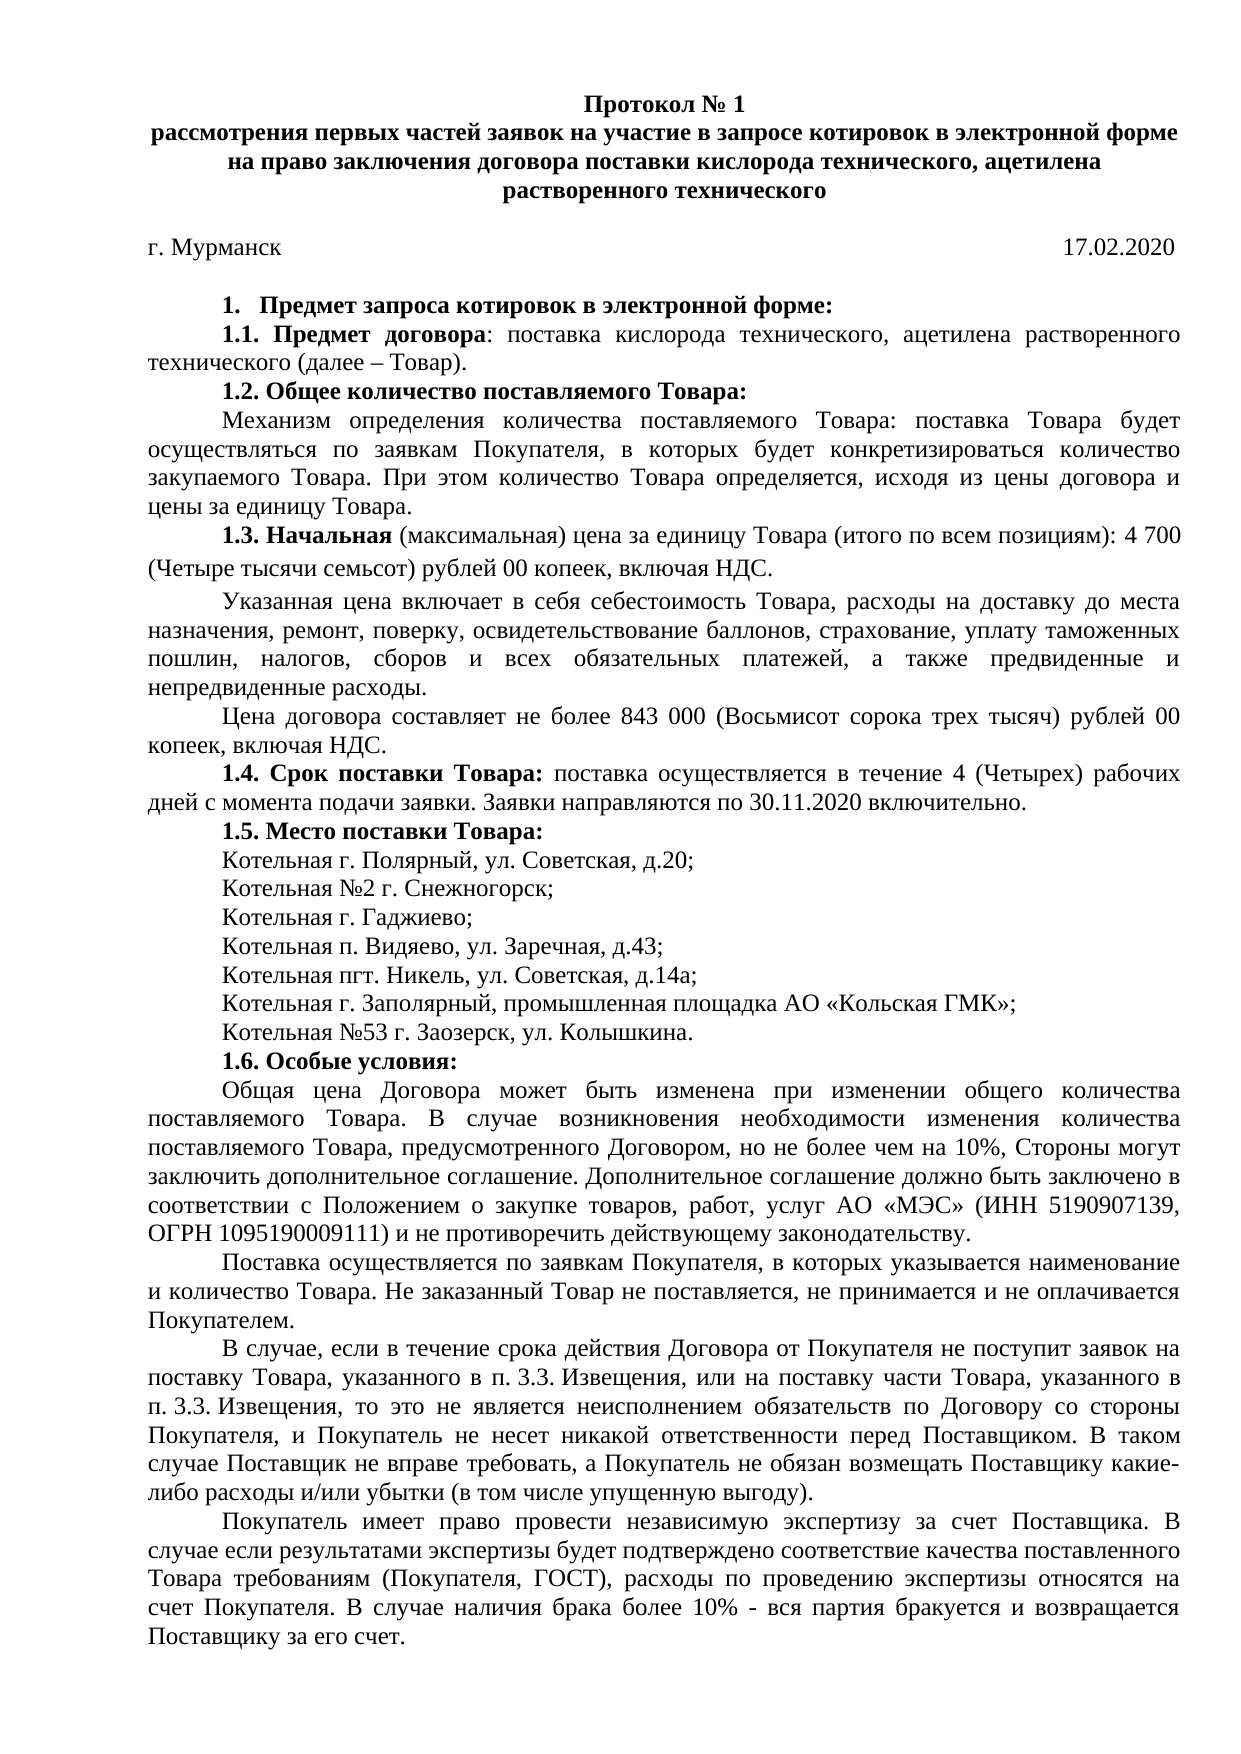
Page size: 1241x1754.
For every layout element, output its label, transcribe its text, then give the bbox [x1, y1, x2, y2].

text В случае, если в течение срока действия Договора от Покупателя не поступит заявок на поставку Товара, указанного в п. 3.3. Извещения, или на поставку части Товара, указанного в п. 3.3. Извещения, то это не является неисполнением обязательств по Договору со стороны Покупателя, и Покупатель не несет никакой ответственности перед Поставщиком. В таком случае Поставщик не вправе требовать, а Покупатель не обязан возмещать Поставщику какие-либо расходы и/или убытки (в том числе упущенную выгоду). [148, 1333, 1181, 1506]
text рассмотрения первых частей заявок на участие в запросе котировок в электронной форме на право заключения договора поставки кислорода технического, ацетилена растворенного технического [148, 117, 1181, 204]
text Котельная п. Видяево, ул. Заречная, д.43; [148, 931, 1181, 960]
text Цена договора составляет не более 843 000 (Восьмисот сорока трех тысяч) рублей 00 копеек, включая НДС. [148, 701, 1181, 758]
text Протокол № 1 [148, 89, 1181, 117]
text Покупатель имеет право провести независимую экспертизу за счет Поставщика. В случае если результатами экспертизы будет подтверждено соответствие качества поставленного Товара требованиям (Покупателя, ГОСТ), расходы по проведению экспертизы относятся на счет Покупателя. В случае наличия брака более 10% - вся партия бракуется и возвращается Поставщику за его счет. [148, 1506, 1181, 1650]
subtitle Предмет запроса котировок в электронной форме: [222, 290, 1181, 319]
text Котельная г. Гаджиево; [148, 902, 1181, 931]
text Котельная пгт. Никель, ул. Советская, д.14а; [148, 960, 1181, 988]
text Котельная №53 г. Заозерск, ул. Колышкина. [148, 1017, 1181, 1046]
text Указанная цена включает в себя себестоимость Товара, расходы на доставку до места назначения, ремонт, поверку, освидетельствование баллонов, страхование, уплату таможенных пошлин, налогов, сборов и всех обязательных платежей, а также предвиденные и непредвиденные расходы. [148, 586, 1181, 701]
text Поставка осуществляется по заявкам Покупателя, в которых указывается наименование и количество Товара. Не заказанный Товар не поставляется, не принимается и не оплачивается Покупателем. [148, 1247, 1181, 1333]
text г. Мурманск 17.02.2020 [148, 232, 1181, 261]
text 1.6. Особые условия: [148, 1046, 1181, 1075]
text 1.5. Место поставки Товара: [148, 816, 1181, 845]
text Котельная г. Полярный, ул. Советская, д.20; [148, 845, 1181, 873]
text 1.2. Общее количество поставляемого Товара: [148, 376, 1181, 405]
text 1.1. Предмет договора: поставка кислорода технического, ацетилена растворенного технического (далее – Товар). [148, 319, 1181, 376]
text 1.4. Срок поставки Товара: поставка осуществляется в течение 4 (Четырех) рабочих дней с момента подачи заявки. Заявки направляются по 30.11.2020 включительно. [148, 758, 1181, 816]
text Общая цена Договора может быть изменена при изменении общего количества поставляемого Товара. В случае возникновения необходимости изменения количества поставляемого Товара, предусмотренного Договором, но не более чем на 10%, Стороны могут заключить дополнительное соглашение. Дополнительное соглашение должно быть заключено в соответствии с Положением о закупке товаров, работ, услуг АО «МЭС» (ИНН 5190907139, ОГРН 1095190009111) и не противоречить действующему законодательству. [148, 1075, 1181, 1247]
text Котельная №2 г. Снежногорск; [148, 873, 1181, 902]
text 1.3. Начальная (максимальная) цена за единицу Товара (итого по всем позициям): 4 700 (Четыре тысячи семьсот) рублей 00 копеек, включая НДС. [148, 520, 1181, 582]
text Котельная г. Заполярный, промышленная площадка АО «Кольская ГМК»; [148, 988, 1181, 1017]
text Механизм определения количества поставляемого Товара: поставка Товара будет осуществляться по заявкам Покупателя, в которых будет конкретизироваться количество закупаемого Товара. При этом количество Товара определяется, исходя из цены договора и цены за единицу Товара. [148, 405, 1181, 520]
